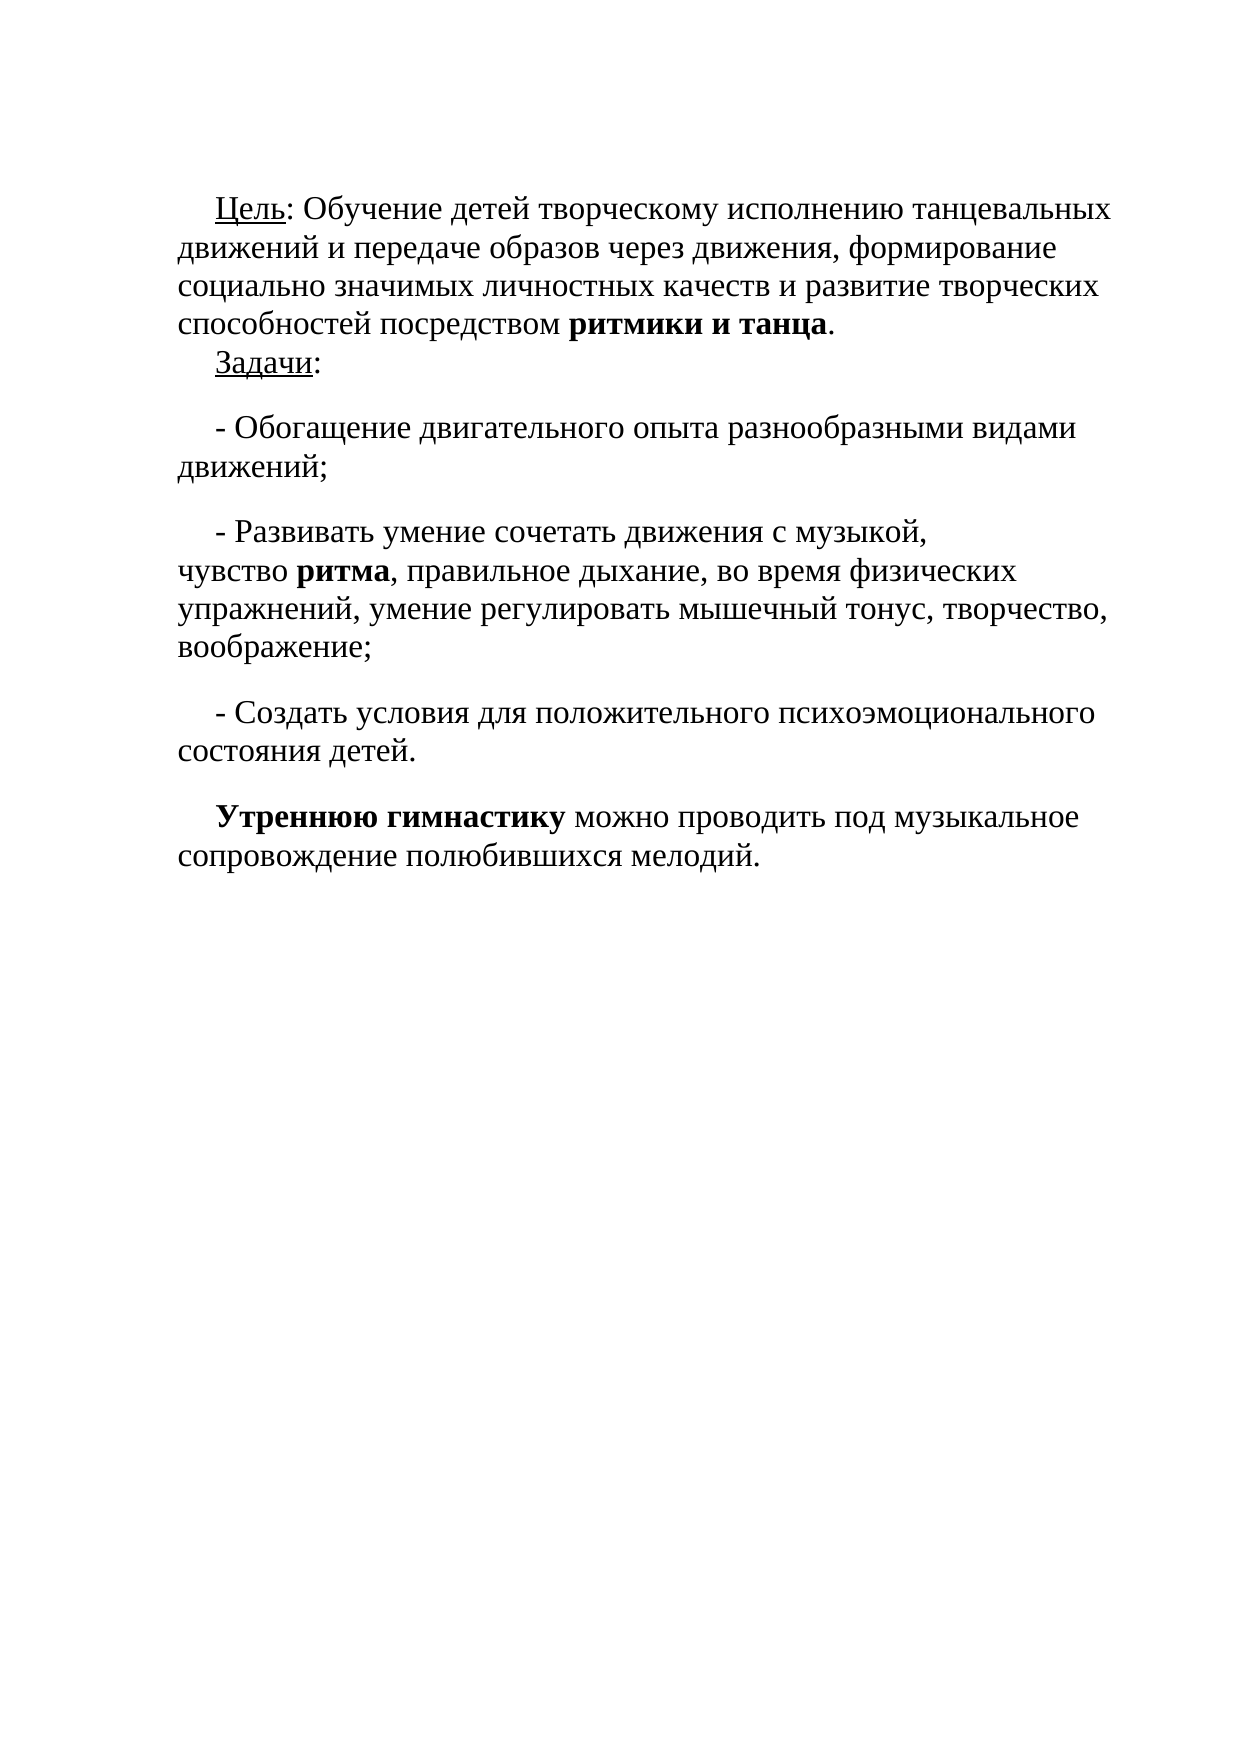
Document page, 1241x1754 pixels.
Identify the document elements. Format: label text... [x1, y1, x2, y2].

text - Развивать умение сочетать движения с музыкой, чувство ритма, правильное дыхание, во время физических упражнений, умение регулировать мышечный тонус, творчество, воображение; [177, 512, 1152, 665]
text Задачи: [177, 342, 1152, 380]
text - Обогащение двигательного опыта разнообразными видами движений; [177, 408, 1152, 484]
text Утреннюю гимнастику можно проводить под музыкальное сопровождение полюбившихся мелодий. [177, 796, 1152, 873]
text - Создать условия для положительного психоэмоционального состояния детей. [177, 692, 1152, 769]
text Цель: Обучение детей творческому исполнению танцевальных движений и передаче образов через движения, формирование социально значимых личностных качеств и развитие творческих способностей посредством ритмики и танца. [177, 188, 1152, 342]
